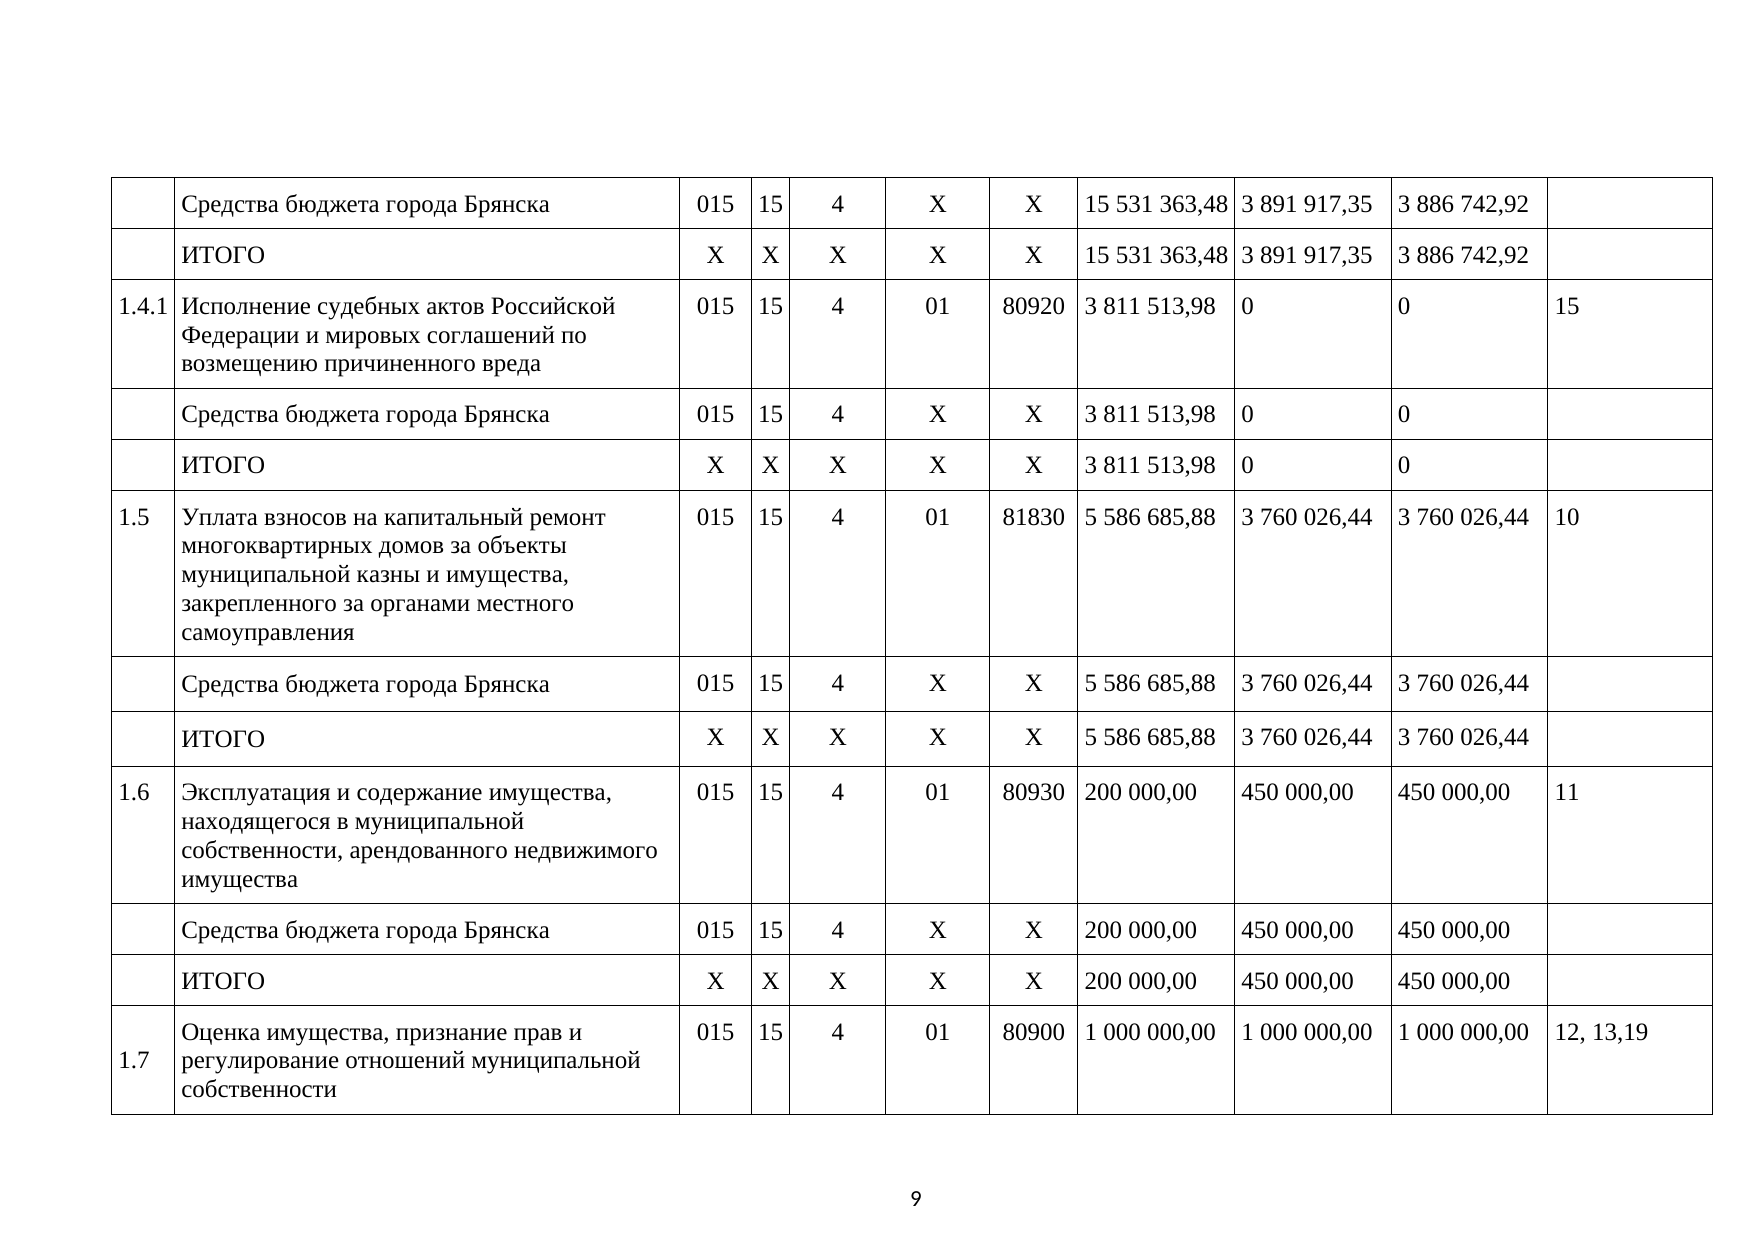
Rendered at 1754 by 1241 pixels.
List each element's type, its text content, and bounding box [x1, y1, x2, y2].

table_cell 3 760 026,44 [1235, 491, 1391, 656]
table_cell ИТОГО [175, 712, 679, 766]
table_cell X [790, 440, 885, 490]
table_cell 3 760 026,44 [1392, 657, 1547, 711]
table_cell X [990, 712, 1077, 766]
table_cell 4 [790, 904, 885, 954]
table_cell X [990, 229, 1077, 279]
table_cell [1548, 440, 1712, 490]
table_cell 450 000,00 [1235, 904, 1391, 954]
table_cell 3 811 513,98 [1078, 389, 1234, 439]
table_cell 15 [752, 904, 789, 954]
table_cell 15 531 363,48 [1078, 229, 1234, 279]
table_cell 3 886 742,92 [1392, 229, 1547, 279]
table_cell X [752, 712, 789, 766]
table_cell 1.7 [112, 1006, 174, 1114]
table_cell 450 000,00 [1235, 955, 1391, 1005]
table_cell 1.6 [112, 767, 174, 903]
table_cell 15 [752, 389, 789, 439]
table_cell [1548, 904, 1712, 954]
table_cell X [990, 178, 1077, 228]
table_cell 15 [752, 491, 789, 656]
table_cell 80920 [990, 280, 1077, 388]
table_cell 450 000,00 [1392, 767, 1547, 903]
table_cell [112, 712, 174, 766]
table_cell 81830 [990, 491, 1077, 656]
table_cell 15 [752, 178, 789, 228]
table_cell 80900 [990, 1006, 1077, 1114]
table_cell 4 [790, 280, 885, 388]
table_cell 015 [680, 389, 751, 439]
table_cell 4 [790, 767, 885, 903]
table_cell Оценка имущества, признание прав и регулирование отношений муниципальной собственности [175, 1006, 679, 1114]
table_cell 80930 [990, 767, 1077, 903]
table_cell Средства бюджета города Брянска [175, 904, 679, 954]
table_cell 4 [790, 657, 885, 711]
table_cell 01 [886, 280, 989, 388]
table_cell [112, 178, 174, 228]
table_cell [112, 955, 174, 1005]
table_cell 3 811 513,98 [1078, 280, 1234, 388]
table_cell 15 [752, 767, 789, 903]
table_cell X [886, 904, 989, 954]
table_cell 015 [680, 178, 751, 228]
table_cell 200 000,00 [1078, 955, 1234, 1005]
table_cell [112, 229, 174, 279]
table_cell 3 891 917,35 [1235, 229, 1391, 279]
table_cell 15 531 363,48 [1078, 178, 1234, 228]
table_cell [112, 657, 174, 711]
table_cell 0 [1392, 440, 1547, 490]
table_cell X [680, 440, 751, 490]
table_cell Средства бюджета города Брянска [175, 178, 679, 228]
table_cell 015 [680, 491, 751, 656]
table_cell 450 000,00 [1235, 767, 1391, 903]
table_cell X [886, 440, 989, 490]
table_cell 4 [790, 389, 885, 439]
table_cell X [680, 712, 751, 766]
table_cell X [990, 955, 1077, 1005]
table_cell 015 [680, 1006, 751, 1114]
table_cell X [680, 229, 751, 279]
table_cell 3 760 026,44 [1235, 712, 1391, 766]
table_cell 450 000,00 [1392, 904, 1547, 954]
table_cell X [990, 657, 1077, 711]
table_cell X [886, 712, 989, 766]
table_cell Средства бюджета города Брянска [175, 389, 679, 439]
table_cell 3 811 513,98 [1078, 440, 1234, 490]
table_cell 0 [1392, 389, 1547, 439]
table_cell 15 [752, 1006, 789, 1114]
table_cell 01 [886, 491, 989, 656]
table_cell 3 891 917,35 [1235, 178, 1391, 228]
table_cell 0 [1235, 440, 1391, 490]
table_cell 015 [680, 904, 751, 954]
table_cell 4 [790, 491, 885, 656]
table_cell Уплата взносов на капитальный ремонт многоквартирных домов за объекты муниципальной казны и имущества, закрепленного за органами местного самоуправления [175, 491, 679, 656]
table_cell 450 000,00 [1392, 955, 1547, 1005]
table_cell X [790, 955, 885, 1005]
table_cell 10 [1548, 491, 1712, 656]
table_cell [1548, 712, 1712, 766]
table_cell X [752, 440, 789, 490]
table_cell 11 [1548, 767, 1712, 903]
table_cell Средства бюджета города Брянска [175, 657, 679, 711]
table_cell X [990, 904, 1077, 954]
table_cell 1.5 [112, 491, 174, 656]
table_cell X [886, 955, 989, 1005]
table_cell [1548, 178, 1712, 228]
table_cell [112, 389, 174, 439]
table_cell Эксплуатация и содержание имущества, находящегося в муниципальной собственности, арендованного недвижимого имущества [175, 767, 679, 903]
table_cell 0 [1235, 280, 1391, 388]
table_cell 1.4.1 [112, 280, 174, 388]
table_cell 5 586 685,88 [1078, 491, 1234, 656]
table_cell 0 [1392, 280, 1547, 388]
table_cell ИТОГО [175, 229, 679, 279]
table_cell 015 [680, 657, 751, 711]
table_cell 4 [790, 178, 885, 228]
table_cell 3 760 026,44 [1235, 657, 1391, 711]
table_cell 015 [680, 280, 751, 388]
table_cell [1548, 389, 1712, 439]
table_cell 15 [752, 657, 789, 711]
table_cell [1548, 955, 1712, 1005]
table_cell 200 000,00 [1078, 904, 1234, 954]
table_cell X [790, 229, 885, 279]
table_cell 01 [886, 767, 989, 903]
table_cell X [886, 229, 989, 279]
table_cell X [990, 389, 1077, 439]
table_cell ИТОГО [175, 955, 679, 1005]
table_cell 15 [1548, 280, 1712, 388]
table_cell 4 [790, 1006, 885, 1114]
table_cell 5 586 685,88 [1078, 657, 1234, 711]
table_cell 015 [680, 767, 751, 903]
table_cell [1548, 657, 1712, 711]
table_cell Исполнение судебных актов Российской Федерации и мировых соглашений по возмещению причиненного вреда [175, 280, 679, 388]
table_cell ИТОГО [175, 440, 679, 490]
table_cell 5 586 685,88 [1078, 712, 1234, 766]
table_cell X [886, 657, 989, 711]
table_cell 3 760 026,44 [1392, 712, 1547, 766]
table_cell 3 760 026,44 [1392, 491, 1547, 656]
table_cell 1 000 000,00 [1078, 1006, 1234, 1114]
table_cell X [886, 389, 989, 439]
table_cell [112, 440, 174, 490]
table_cell X [752, 229, 789, 279]
table_cell X [752, 955, 789, 1005]
table_cell 1 000 000,00 [1392, 1006, 1547, 1114]
table_cell X [886, 178, 989, 228]
table_cell X [990, 440, 1077, 490]
table_cell 01 [886, 1006, 989, 1114]
table_cell 3 886 742,92 [1392, 178, 1547, 228]
table_cell 0 [1235, 389, 1391, 439]
table_cell 1 000 000,00 [1235, 1006, 1391, 1114]
table_cell [1548, 229, 1712, 279]
table_cell X [790, 712, 885, 766]
table_cell 12, 13,19 [1548, 1006, 1712, 1114]
table_cell [112, 904, 174, 954]
table_cell 15 [752, 280, 789, 388]
table_cell X [680, 955, 751, 1005]
table_cell 200 000,00 [1078, 767, 1234, 903]
